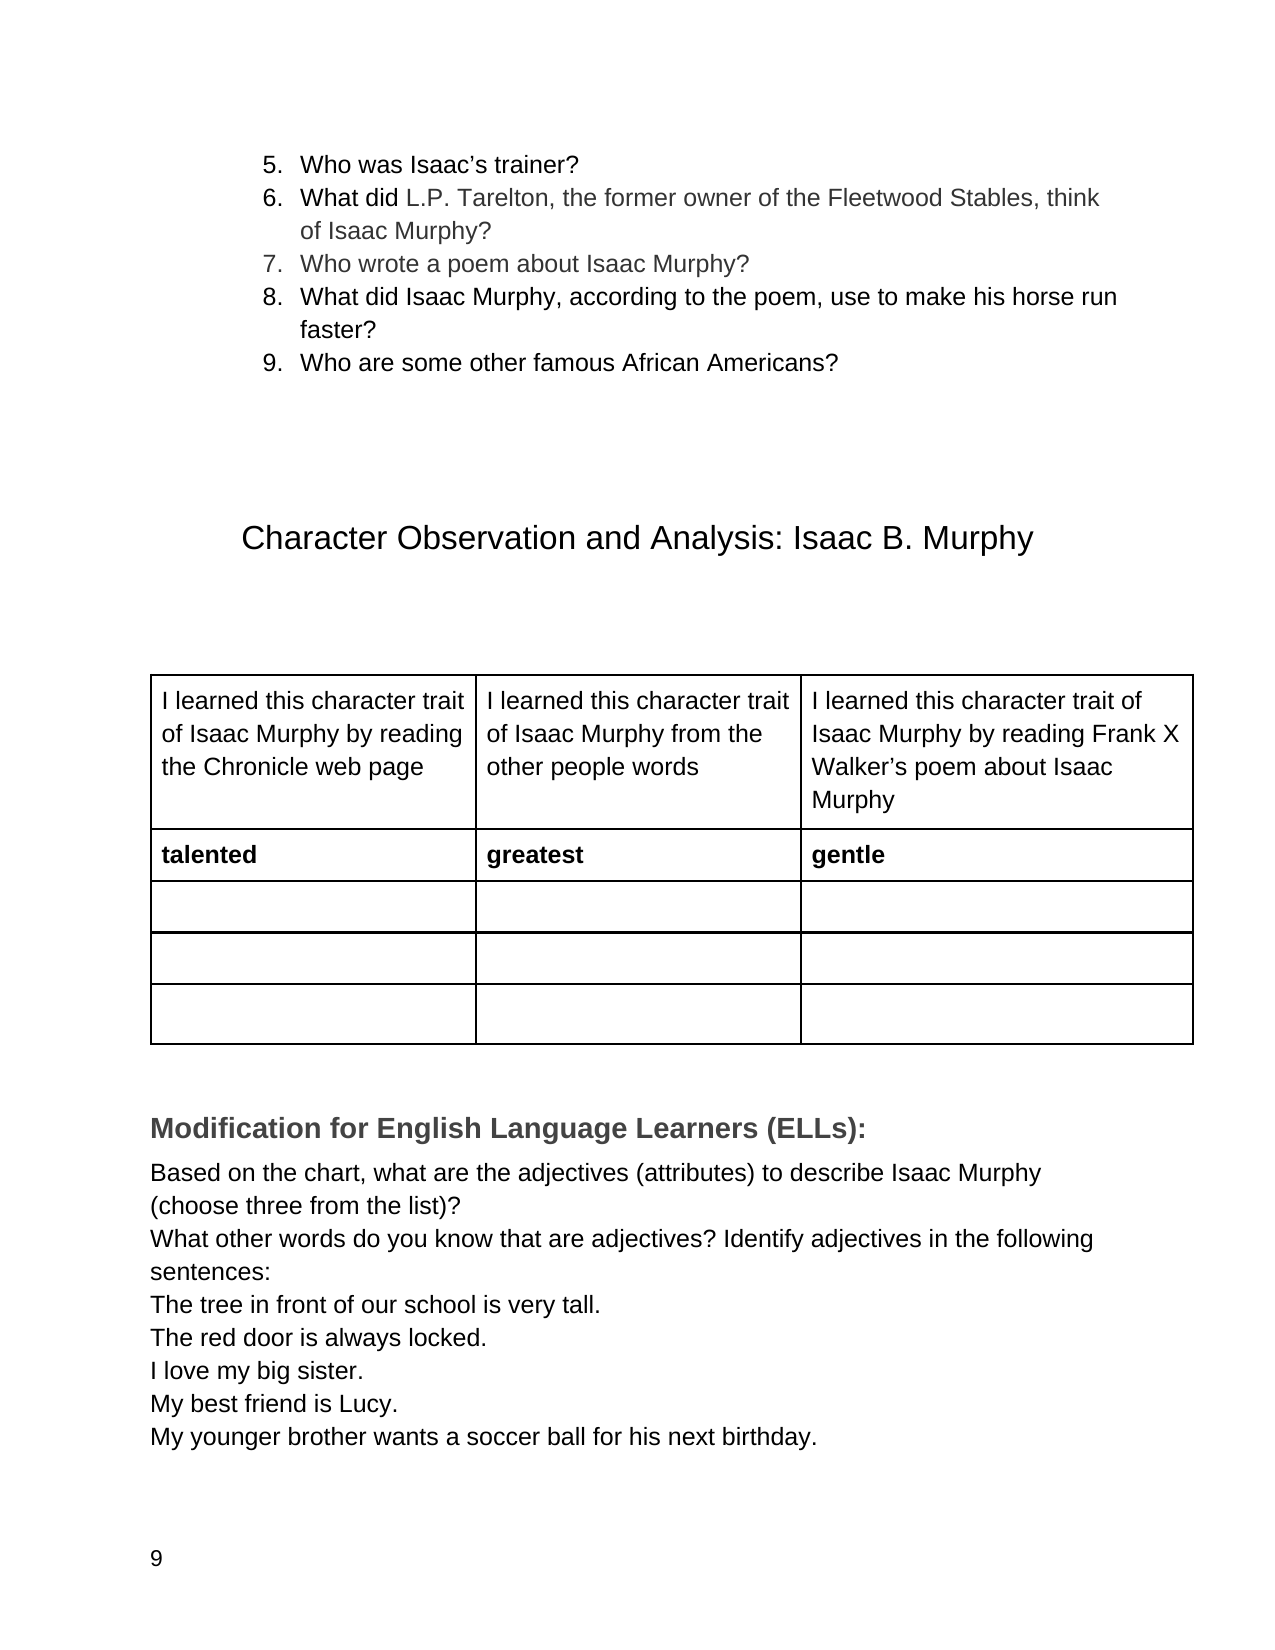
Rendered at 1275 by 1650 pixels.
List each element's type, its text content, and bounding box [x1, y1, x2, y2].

table_cell gentle [802, 830, 1192, 880]
table_cell [802, 882, 1192, 931]
table_cell talented [152, 830, 475, 880]
table_cell [477, 934, 800, 983]
table_cell [477, 985, 800, 1042]
list Who wrote a poem about Isaac Murphy? [262, 249, 1125, 278]
table_cell [802, 985, 1192, 1042]
table_header I learned this character trait of Isaac Murphy by reading Frank X Walker’s poem about Isaac Murphy [802, 676, 1192, 828]
table_header I learned this character trait of Isaac Murphy from the other people words [477, 676, 800, 828]
table_cell [152, 985, 475, 1042]
subtitle Modification for English Language Learners (ELLs): [150, 1111, 1125, 1144]
text My best friend is Lucy. [150, 1389, 1125, 1418]
table_cell [152, 934, 475, 983]
text Based on the chart, what are the adjectives (attributes) to describe Isaac Murphy (choose three from the list)? [150, 1158, 1125, 1219]
text The red door is always locked. [150, 1323, 1125, 1352]
subtitle Character Observation and Analysis: Isaac B. Murphy [150, 518, 1125, 556]
table_cell [477, 882, 800, 931]
list Who was Isaac’s trainer? [262, 150, 1125, 179]
table_cell [152, 882, 475, 931]
list What did Isaac Murphy, according to the poem, use to make his horse run faster? [262, 282, 1125, 344]
table_cell greatest [477, 830, 800, 880]
table_header I learned this character trait of Isaac Murphy by reading the Chronicle web page [152, 676, 475, 828]
text My younger brother wants a soccer ball for his next birthday. [150, 1422, 1125, 1451]
list What did L.P. Tarelton, the former owner of the Fleetwood Stables, think of Isaac Murphy? [262, 183, 1125, 245]
text The tree in front of our school is very tall. [150, 1290, 1125, 1318]
table_cell [802, 934, 1192, 983]
text I love my big sister. [150, 1356, 1125, 1384]
text What other words do you know that are adjectives? Identify adjectives in the following sentences: [150, 1224, 1125, 1286]
list Who are some other famous African Americans? [262, 348, 1125, 377]
